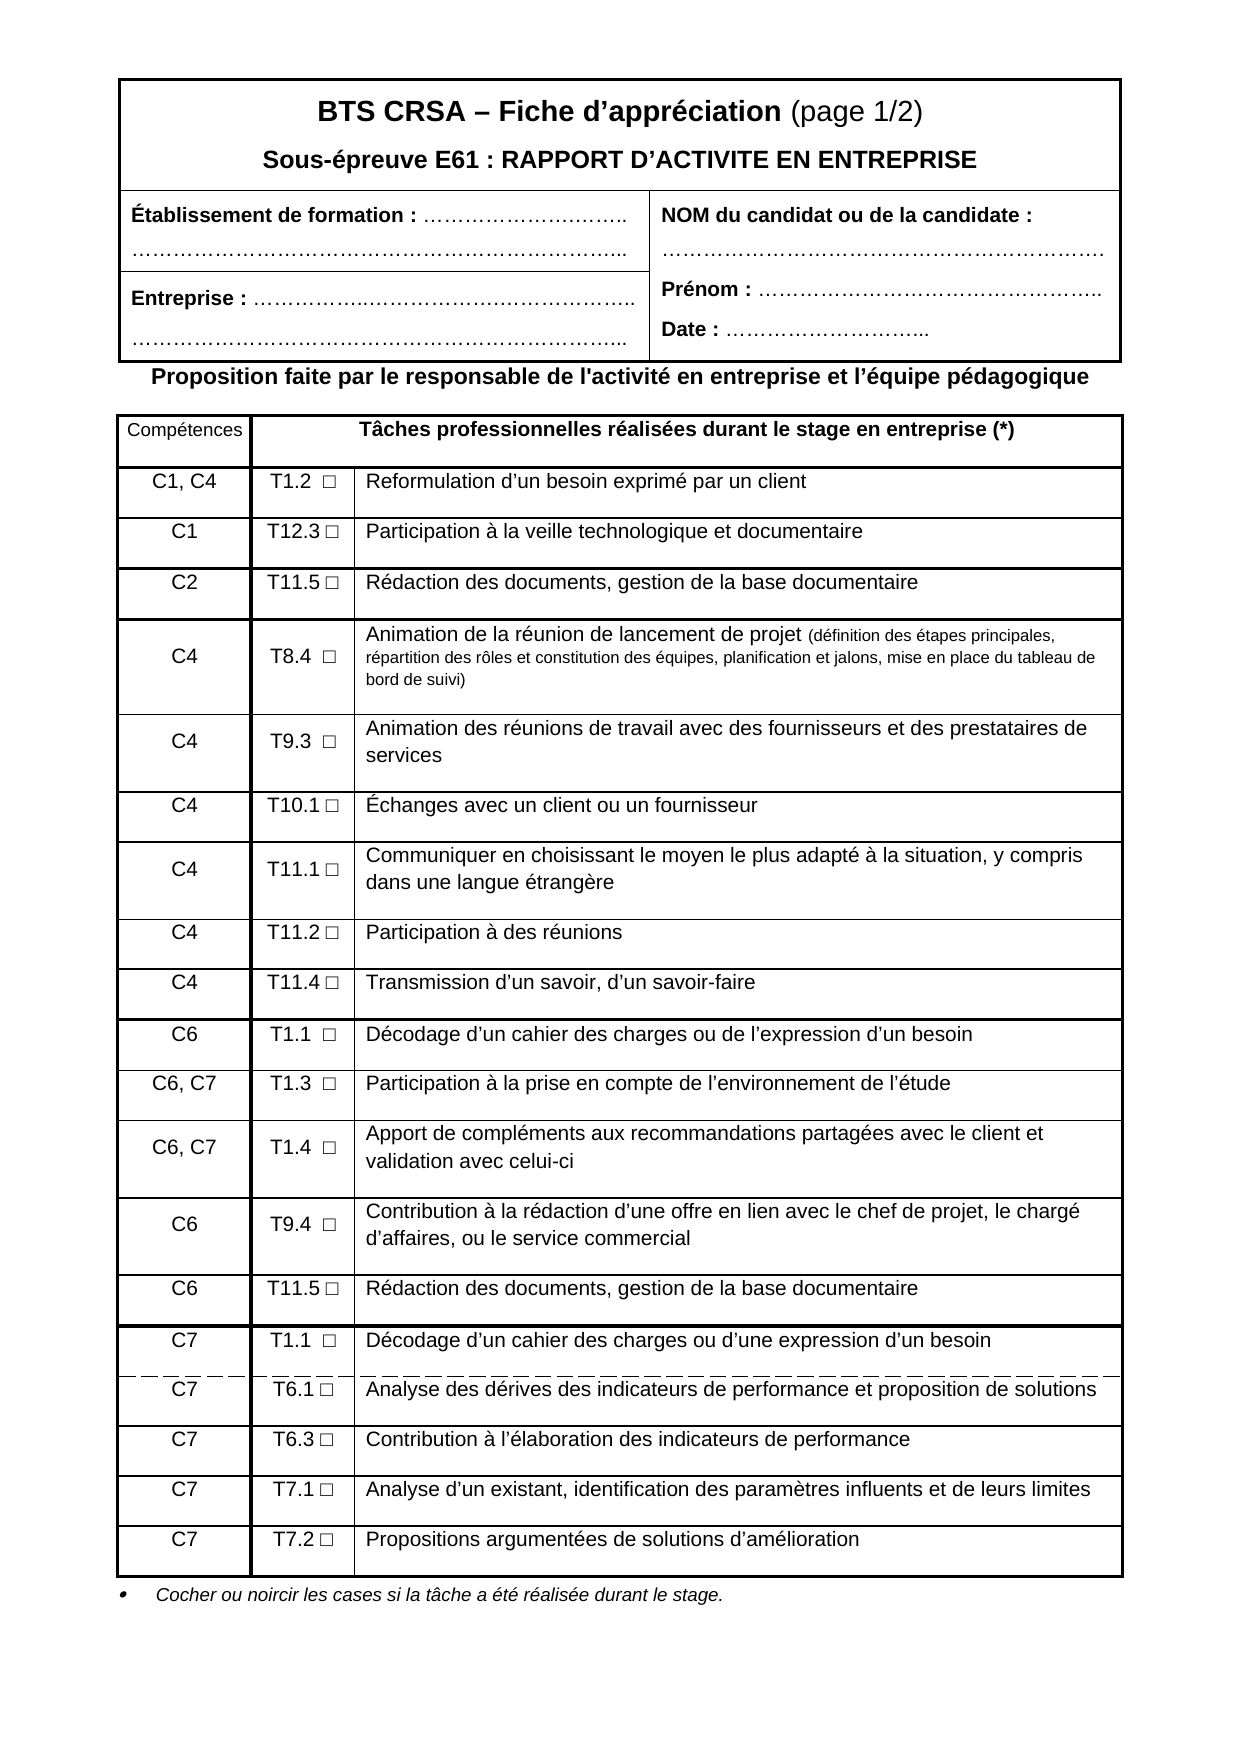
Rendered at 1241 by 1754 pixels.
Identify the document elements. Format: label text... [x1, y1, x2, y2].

table_cell C7 [119, 1328, 249, 1376]
table_cell C4 [119, 843, 249, 918]
table_cell Communiquer en choisissant le moyen le plus adapté à la situation, y compris dans une langue étrangère [355, 843, 1121, 918]
table_cell C6 [119, 1276, 249, 1324]
table_cell C6, C7 [119, 1121, 249, 1197]
table_cell C4 [119, 715, 249, 791]
table_cell Décodage d’un cahier des charges ou de l’expression d’un besoin [355, 1021, 1121, 1070]
table_cell Analyse des dérives des indicateurs de performance et proposition de solutions [355, 1376, 1121, 1425]
table_cell T11.5 □ [253, 570, 354, 618]
table_cell T1.4 □ [253, 1121, 354, 1197]
table_cell C4 [119, 793, 249, 841]
table_cell T12.3 □ [253, 519, 354, 567]
table_cell Échanges avec un client ou un fournisseur [355, 793, 1121, 841]
table_cell Propositions argumentées de solutions d’amélioration [355, 1527, 1121, 1575]
table_cell Transmission d’un savoir, d’un savoir-faire [355, 970, 1121, 1018]
table_cell C4 [119, 920, 249, 968]
table_cell Reformulation d’un besoin exprimé par un client [355, 469, 1121, 517]
table_cell Contribution à la rédaction d’une offre en lien avec le chef de projet, le chargé d’affaires, ou le service commercial [355, 1199, 1121, 1274]
table_cell C1, C4 [119, 469, 249, 517]
table_cell C6 [119, 1021, 249, 1070]
table_cell Entreprise : ……………..……………….……………….. ……………………………………………………………... [121, 272, 649, 360]
table_cell T1.1 □ [253, 1021, 354, 1070]
table_header Tâches professionnelles réalisées durant le stage en entreprise (*) [253, 417, 1121, 466]
table_cell Apport de compléments aux recommandations partagées avec le client et validation avec celui-ci [355, 1121, 1121, 1197]
table_cell T9.4 □ [253, 1199, 354, 1274]
table_cell Établissement de formation : ………………….…….. ……………………………………………………………... [121, 191, 649, 271]
table_cell T11.1 □ [253, 843, 354, 918]
list Cocher ou noircir les cases si la tâche a été réalisée durant le stage. [118, 1584, 1122, 1606]
table_cell T10.1 □ [253, 793, 354, 841]
table_cell C7 [119, 1376, 249, 1425]
table_cell T8.4 □ [253, 621, 354, 714]
table_cell Contribution à l’élaboration des indicateurs de performance [355, 1427, 1121, 1475]
table_header BTS CRSA – Fiche d’appréciation (page 1/2) Sous-épreuve E61 : RAPPORT D’ACTIVITE EN ENTREPRISE [121, 81, 1119, 189]
table_cell T11.2 □ [253, 920, 354, 968]
table_header Compétences [119, 417, 249, 466]
table_cell T6.1 □ [253, 1376, 354, 1425]
table_cell C6, C7 [119, 1071, 249, 1119]
table_cell Participation à la veille technologique et documentaire [355, 519, 1121, 567]
text Proposition faite par le responsable de l'activité en entreprise et l’équipe pédagogique [118, 363, 1122, 389]
table_cell Analyse d’un existant, identification des paramètres influents et de leurs limites [355, 1477, 1121, 1525]
table_cell C1 [119, 519, 249, 567]
table_cell Rédaction des documents, gestion de la base documentaire [355, 570, 1121, 618]
table_cell T1.3 □ [253, 1071, 354, 1119]
table_cell T7.1 □ [253, 1477, 354, 1525]
table_cell Animation de la réunion de lancement de projet (définition des étapes principales, répartition des rôles et constitution des équipes, planification et jalons, mise en place du tableau de bord de suivi) [355, 621, 1121, 714]
table_cell T11.5 □ [253, 1276, 354, 1324]
table_cell T11.4 □ [253, 970, 354, 1018]
table_cell Participation à des réunions [355, 920, 1121, 968]
table_cell Décodage d’un cahier des charges ou d’une expression d’un besoin [355, 1328, 1121, 1376]
table_cell C4 [119, 970, 249, 1018]
table_cell C7 [119, 1477, 249, 1525]
table_cell NOM du candidat ou de la candidate : ………………………………………………………. Prénom : ………………………………………….. Date : ………………………... [650, 191, 1119, 360]
table_cell T9.3 □ [253, 715, 354, 791]
table_cell Rédaction des documents, gestion de la base documentaire [355, 1276, 1121, 1324]
table_cell Participation à la prise en compte de l’environnement de l’étude [355, 1071, 1121, 1119]
table_cell T1.1 □ [253, 1328, 354, 1376]
table_cell C7 [119, 1527, 249, 1575]
table_cell C2 [119, 570, 249, 618]
table_cell T7.2 □ [253, 1527, 354, 1575]
table_cell C6 [119, 1199, 249, 1274]
table_cell T1.2 □ [253, 469, 354, 517]
table_cell T6.3 □ [253, 1427, 354, 1475]
table_cell C7 [119, 1427, 249, 1475]
table_cell C4 [119, 621, 249, 714]
table_cell Animation des réunions de travail avec des fournisseurs et des prestataires de services [355, 715, 1121, 791]
